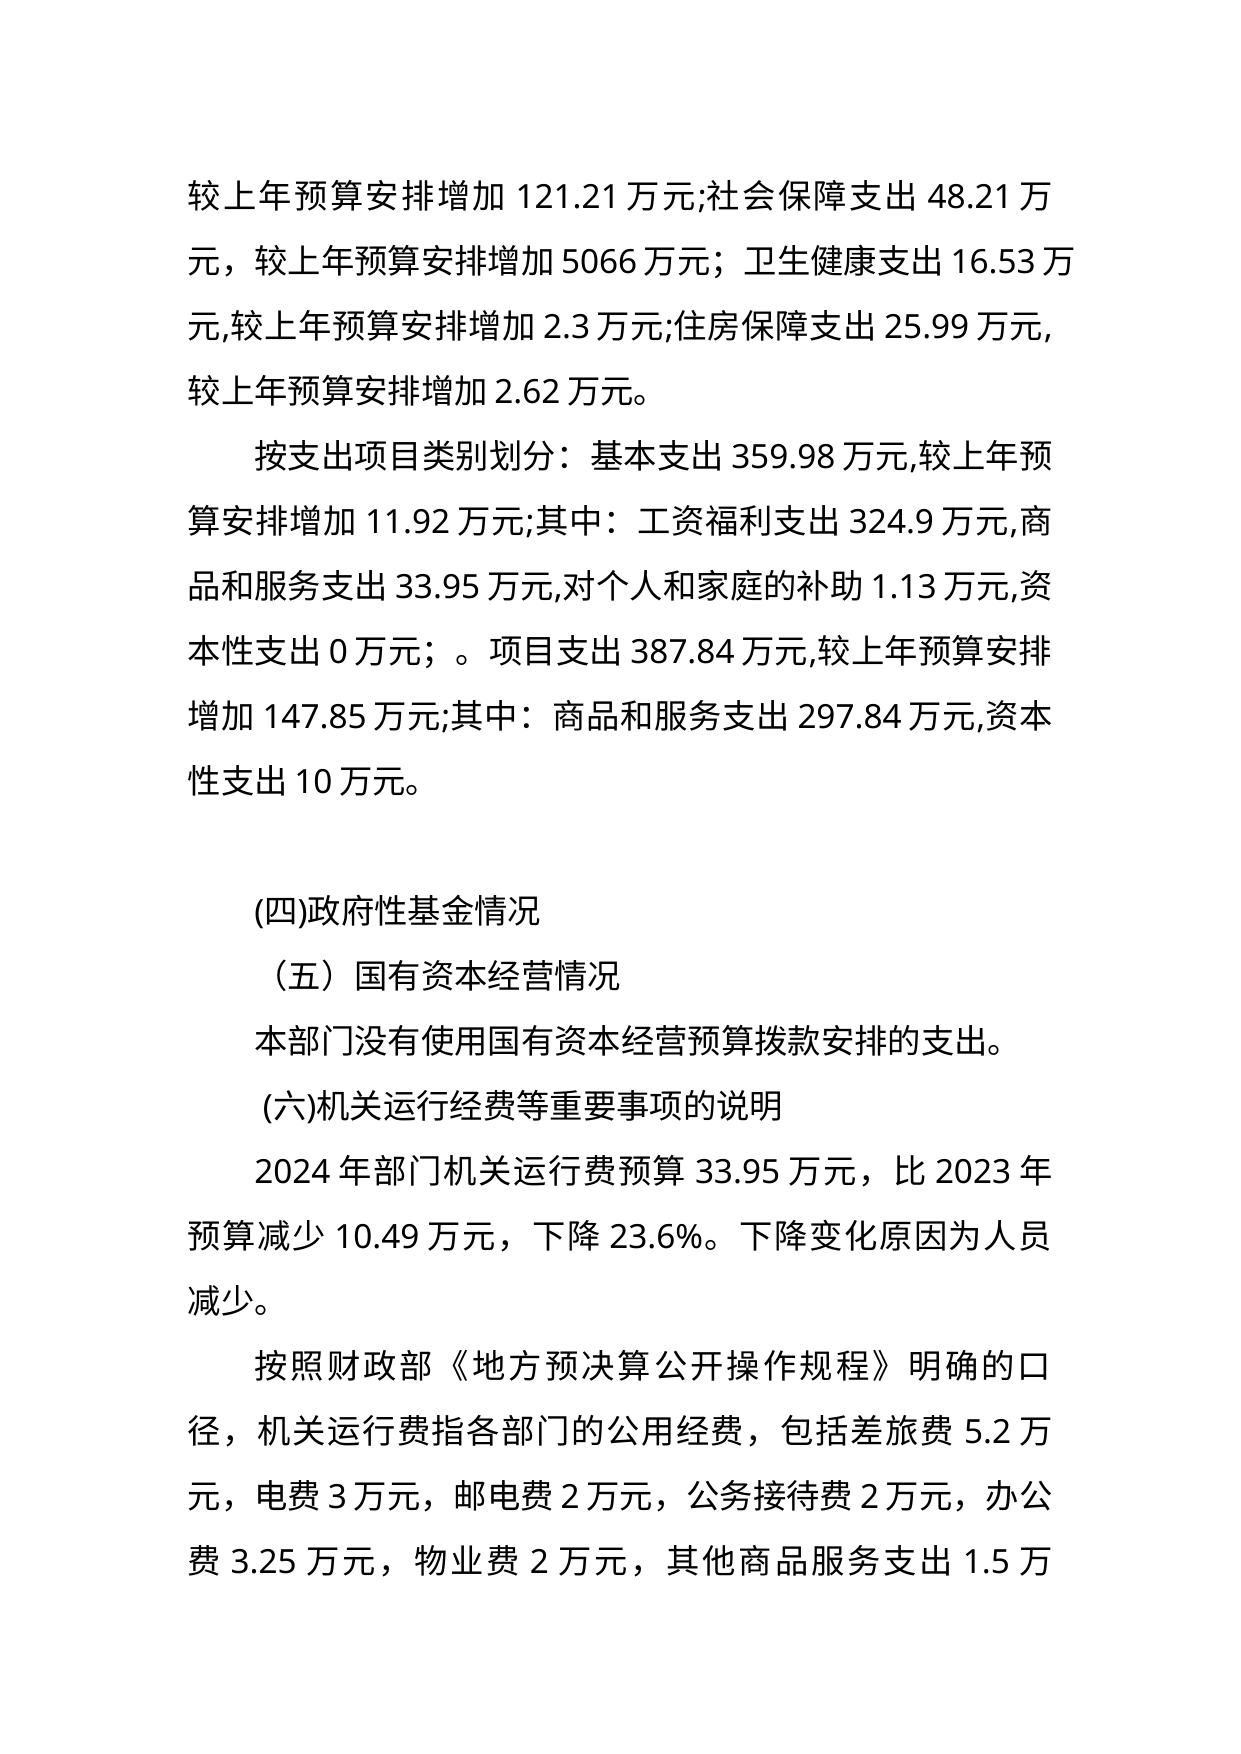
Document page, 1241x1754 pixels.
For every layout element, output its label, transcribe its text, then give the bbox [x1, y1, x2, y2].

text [187, 162, 1053, 422]
text 2024年部门机关运行费预算33.95万元，比2023年预算减少10.49万元，下降23.6%。下降变化原因为人员减少。 [187, 1137, 1053, 1332]
text (六)机关运行经费等重要事项的说明 [187, 1072, 1053, 1137]
text 按支出项目类别划分：基本支出359.98万元,较上年预算安排增加11.92万元;其中：工资福利支出324.9万元,商品和服务支出33.95万元,对个人和家庭的补助1.13万元,资本性支出0万元；。项目支出387.84万元,较上年预算安排增加147.85万元;其中：商品和服务支出297.84万元,资本性支出10万元。 [187, 422, 1053, 812]
text 本部门没有使用国有资本经营预算拨款安排的支出。 [187, 1007, 1053, 1072]
text (四)政府性基金情况 [187, 877, 1053, 942]
text （五）国有资本经营情况 [187, 942, 1053, 1007]
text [187, 1332, 1053, 1592]
